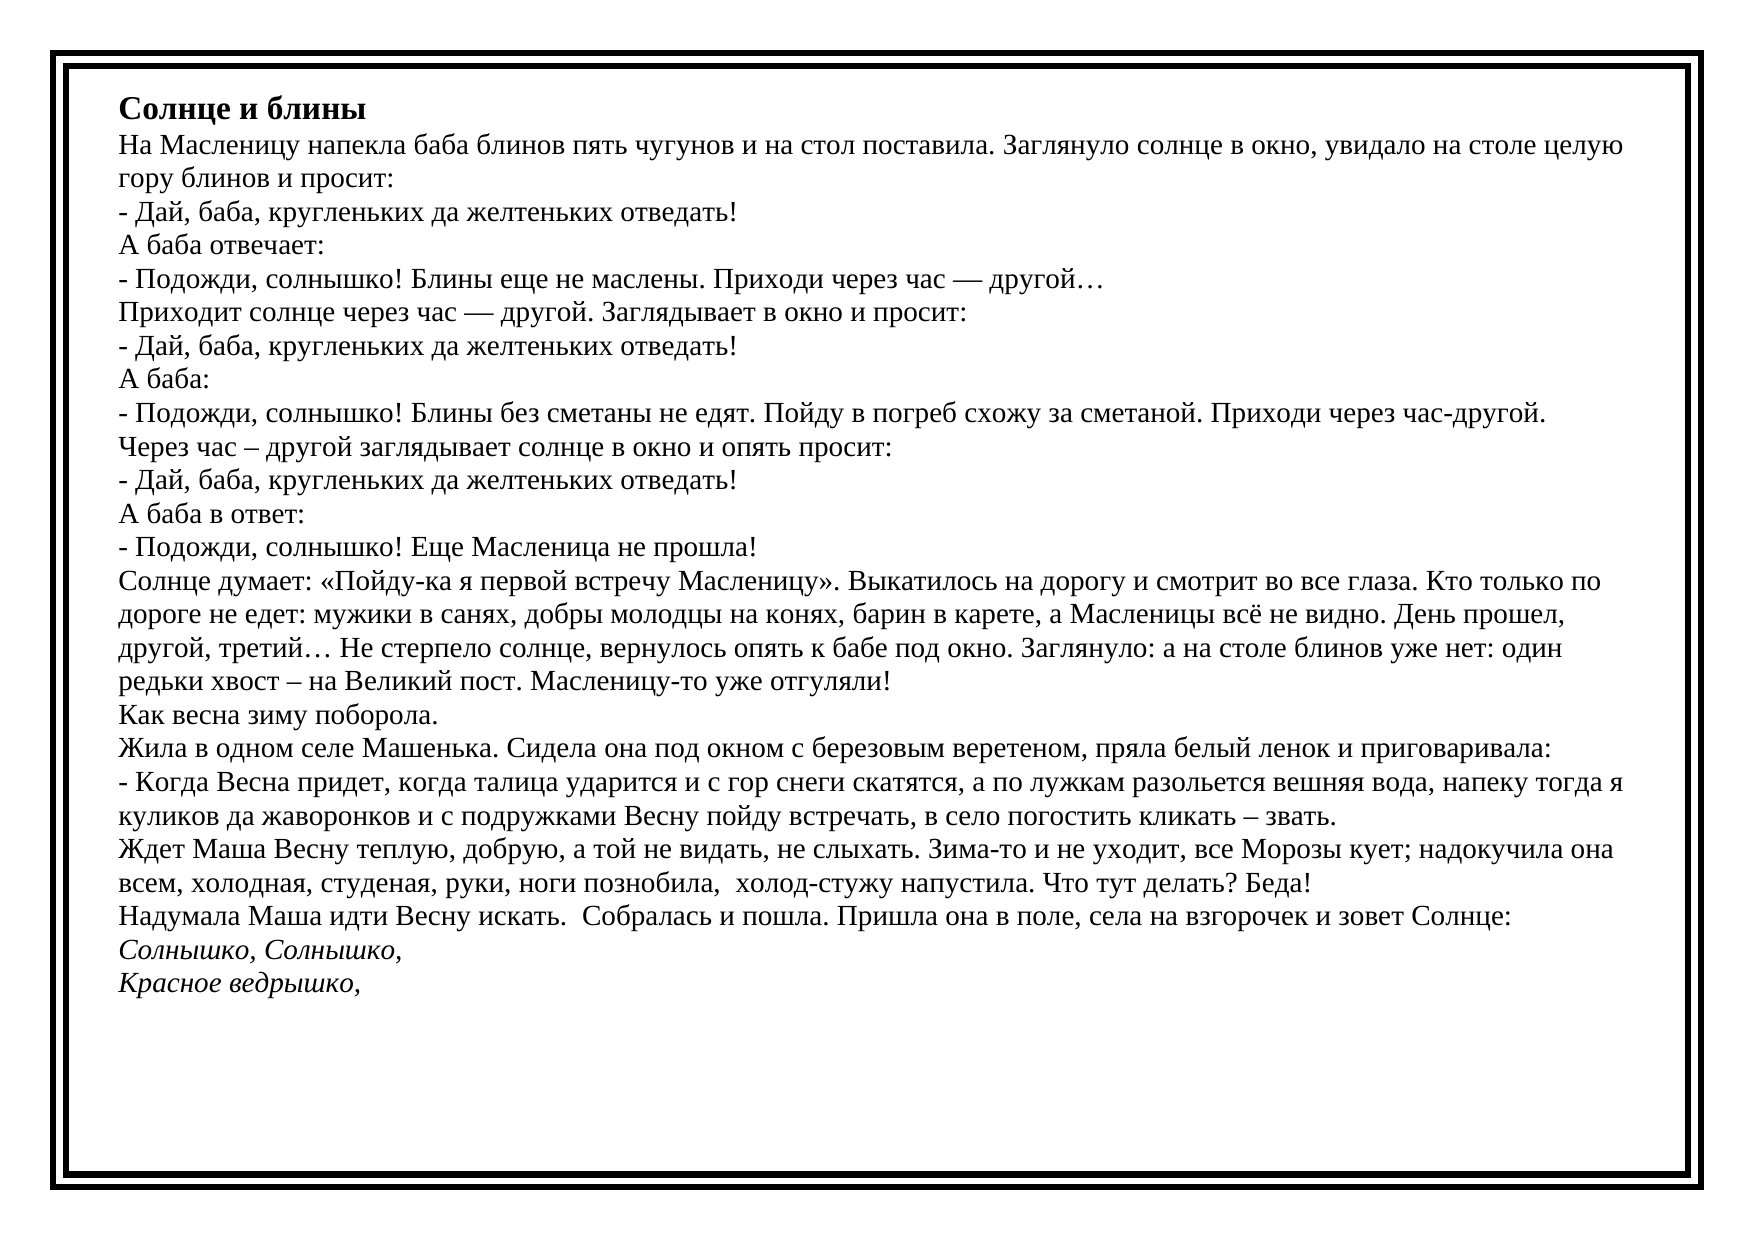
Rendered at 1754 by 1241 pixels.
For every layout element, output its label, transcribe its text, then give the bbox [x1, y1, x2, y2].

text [118, 932, 1636, 999]
text А баба: [118, 362, 1636, 395]
text Солнце и блины [118, 88, 1636, 127]
text Через час – другой заглядывает солнце в окно и опять просит: [118, 429, 1636, 462]
text - Подожди, солнышко! Блины еще не маслены. Приходи через час — другой… [118, 261, 1636, 294]
text - Когда Весна придет, когда талица ударится и с гор снеги скатятся, а по лужкам разольется вешняя вода, напеку тогда я куликов да жаворонков и с подружками Весну пойду встречать, в село погостить кликать – звать. [118, 764, 1636, 831]
text А баба отвечает: [118, 227, 1636, 261]
text На Масленицу напекла баба блинов пять чугунов и на стол поставила. Заглянуло солнце в окно, увидало на столе целую гору блинов и просит: [118, 127, 1636, 194]
text - Подожди, солнышко! Блины без сметаны не едят. Пойду в погреб схожу за сметаной. Приходи через час-другой. [118, 395, 1636, 429]
text - Дай, баба, кругленьких да желтеньких отведать! [118, 194, 1636, 227]
text Как весна зиму поборола. [118, 697, 1636, 731]
text А баба в ответ: [118, 496, 1636, 529]
text - Дай, баба, кругленьких да желтеньких отведать! [118, 462, 1636, 496]
text Приходит солнце через час — другой. Заглядывает в окно и просит: [118, 294, 1636, 328]
text Солнце думает: «Пойду-ка я первой встречу Масленицу». Выкатилось на дорогу и смотрит во все глаза. Кто только по дороге не едет: мужики в санях, добры молодцы на конях, барин в карете, а Масленицы всё не видно. День прошел, другой, третий… Не стерпело солнце, вернулось опять к бабе под окно. Заглянуло: а на столе блинов уже нет: один редьки хвост – на Великий пост. Масленицу-то уже отгуляли! [118, 563, 1636, 697]
text - Дай, баба, кругленьких да желтеньких отведать! [118, 328, 1636, 362]
text - Подожди, солнышко! Еще Масленица не прошла! [118, 529, 1636, 563]
text Жила в одном селе Машенька. Сидела она под окном с березовым веретеном, пряла белый ленок и приговаривала: [118, 731, 1636, 764]
text Ждет Маша Весну теплую, добрую, а той не видать, не слыхать. Зима-то и не уходит, все Морозы кует; надокучила она всем, холодная, студеная, руки, ноги познобила, холод-стужу напустила. Что тут делать? Беда! [118, 831, 1636, 898]
text Надумала Маша идти Весну искать. Собралась и пошла. Пришла она в поле, села на взгорочек и зовет Солнце: [118, 898, 1636, 932]
